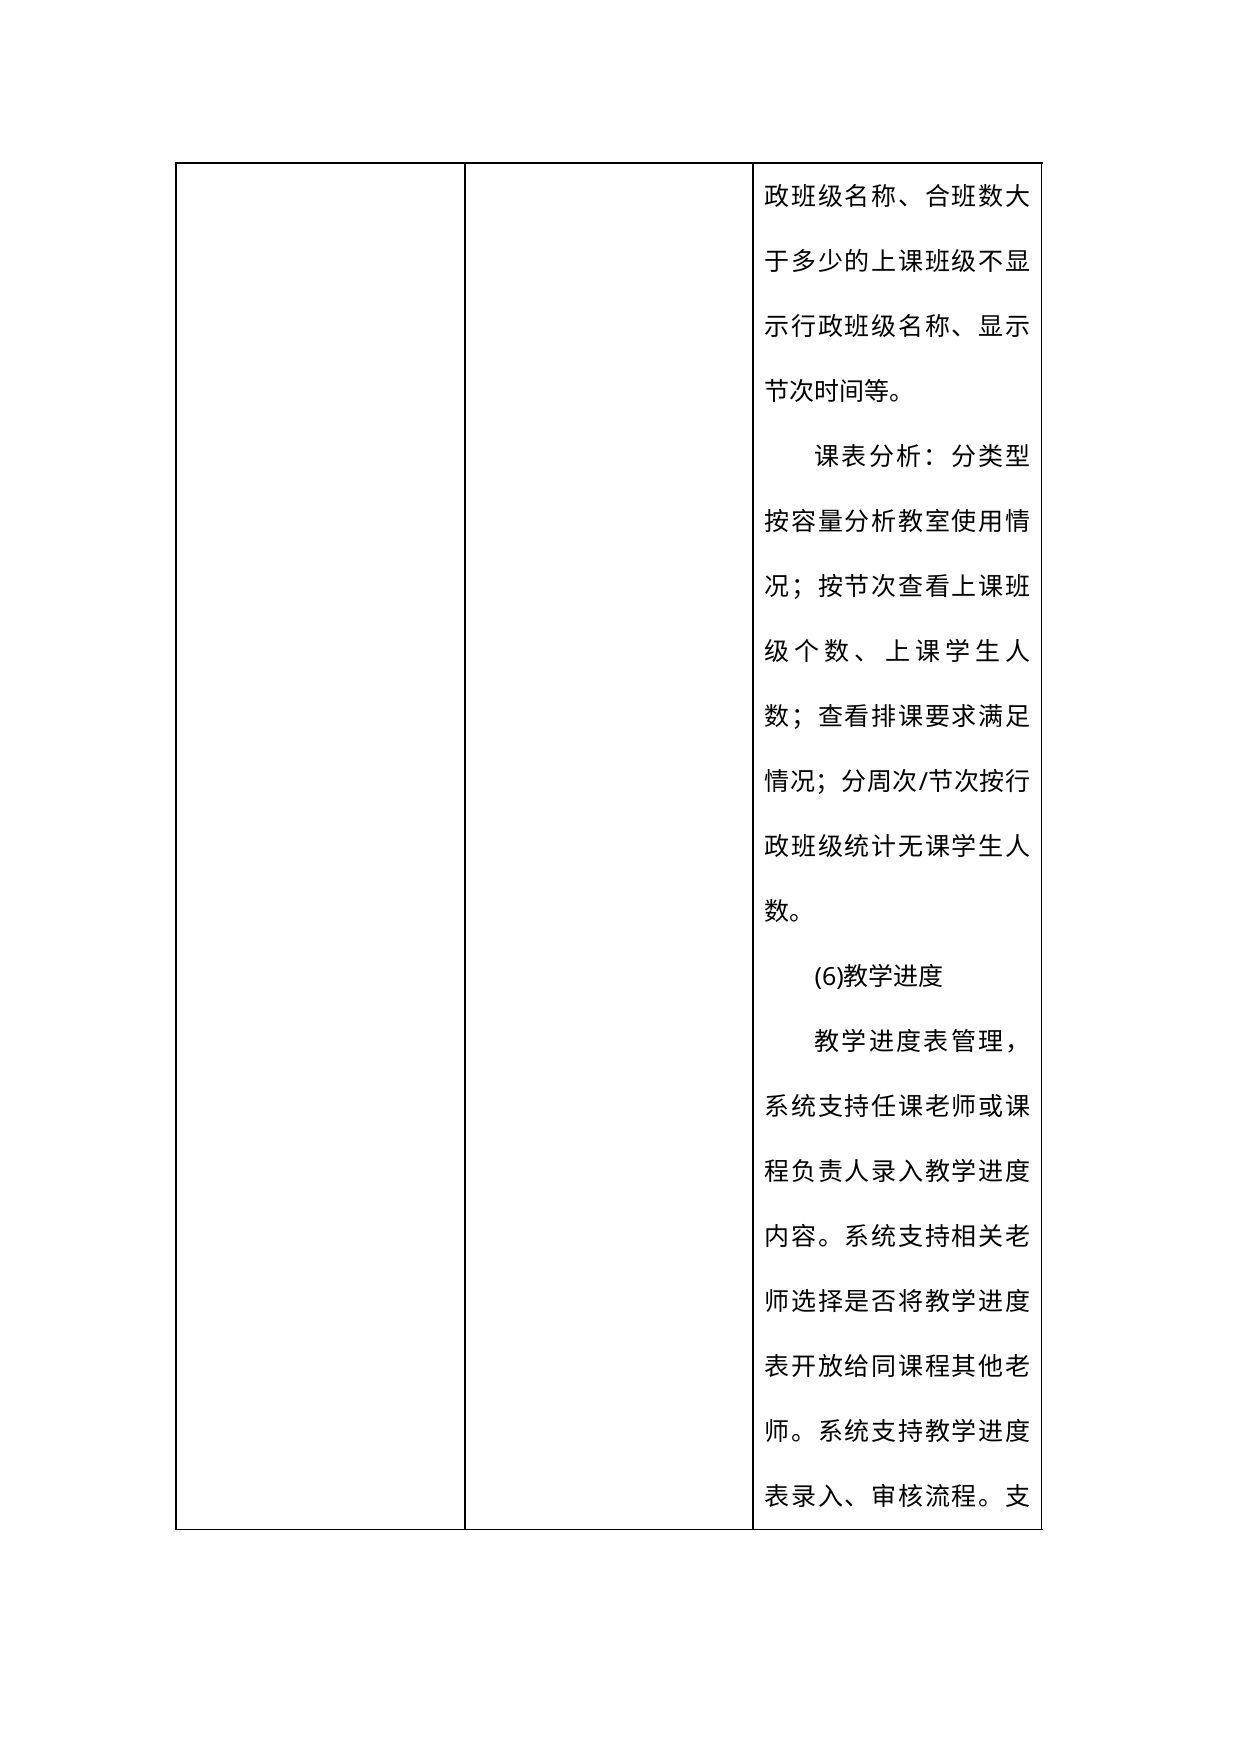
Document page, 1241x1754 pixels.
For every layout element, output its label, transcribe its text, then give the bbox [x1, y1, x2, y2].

table_cell [466, 164, 752, 1528]
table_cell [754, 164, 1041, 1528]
table_cell 1 [177, 164, 464, 1528]
